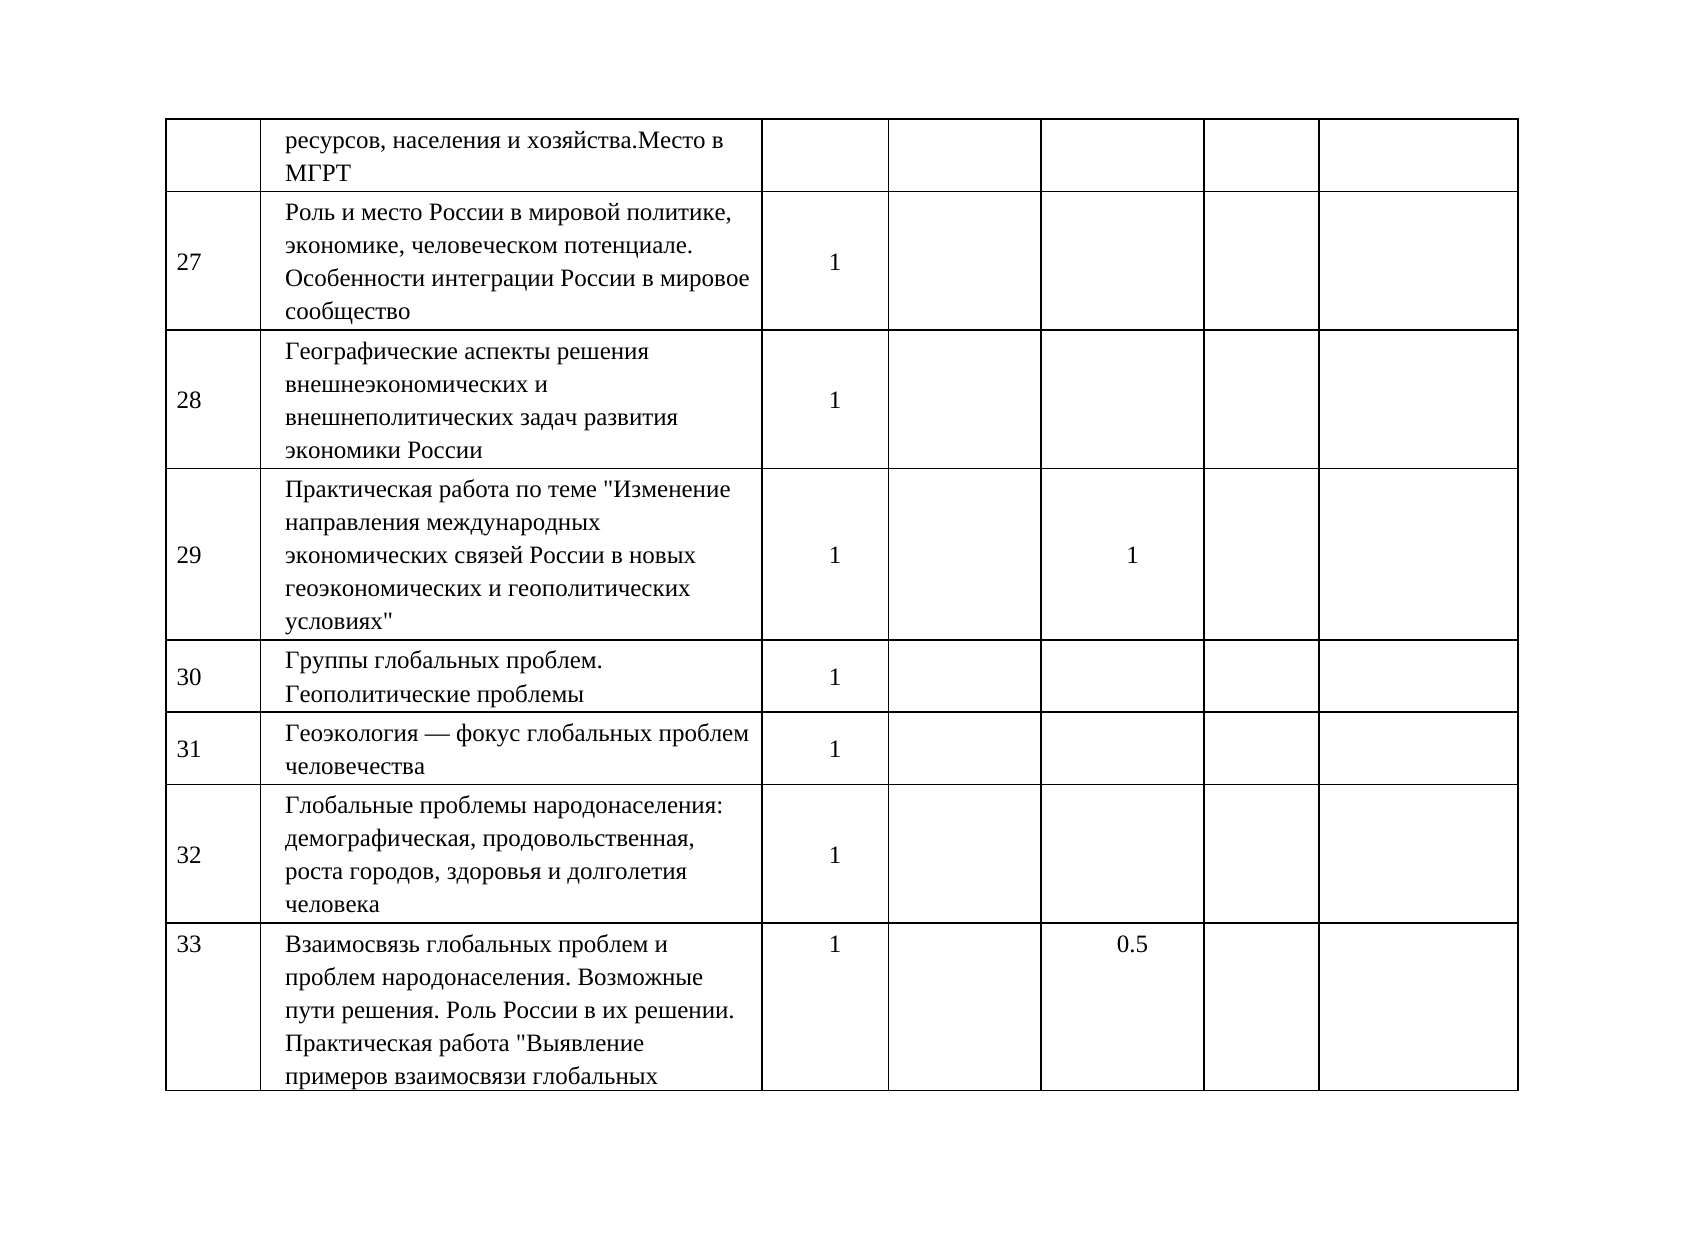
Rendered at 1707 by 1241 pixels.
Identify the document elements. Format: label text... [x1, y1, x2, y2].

table_cell 31 [167, 713, 260, 784]
table_cell [1205, 924, 1318, 1090]
table_cell [1320, 331, 1517, 467]
table_cell [889, 713, 1040, 784]
table_cell 26 [167, 120, 260, 191]
table_cell Глобальные проблемы народонаселения: демографическая, продовольственная, роста городов, здоровья и долголетия человека [261, 785, 761, 922]
table_cell [1205, 120, 1318, 191]
table_cell [1205, 785, 1318, 922]
table_cell Группы глобальных проблем. Геополитические проблемы [261, 641, 761, 711]
table_cell 30 [167, 641, 260, 711]
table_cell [261, 924, 761, 1090]
table_cell [1042, 713, 1203, 784]
table_cell 29 [167, 469, 260, 639]
table_cell [1320, 713, 1517, 784]
table_cell 1 [763, 469, 888, 639]
table_cell [889, 331, 1040, 467]
table_cell 1 [763, 785, 888, 922]
table_cell [889, 785, 1040, 922]
table_cell [889, 469, 1040, 639]
table_cell [889, 192, 1040, 329]
table_cell [1205, 469, 1318, 639]
table_cell Геоэкология — фокус глобальных проблем человечества [261, 713, 761, 784]
table_cell [889, 120, 1040, 191]
table_cell [1042, 331, 1203, 467]
table_cell [1042, 641, 1203, 711]
table_cell Географические аспекты решения внешнеэкономических и внешнеполитических задач развития экономики России [261, 331, 761, 467]
table_cell [1205, 713, 1318, 784]
table_cell [889, 924, 1040, 1090]
table_cell 1 [763, 331, 888, 467]
table_cell 33 [167, 924, 260, 1090]
table_cell 1 [763, 713, 888, 784]
table_cell 27 [167, 192, 260, 329]
table_cell [1320, 469, 1517, 639]
table_cell 28 [167, 331, 260, 467]
table_cell [1320, 120, 1517, 191]
table_cell 1 [1042, 469, 1203, 639]
table_cell [1042, 192, 1203, 329]
table_cell 1 [763, 641, 888, 711]
table_cell [1205, 192, 1318, 329]
table_cell [1205, 641, 1318, 711]
table_cell Роль и место России в мировой политике, экономике, человеческом потенциале. Особенности интеграции России в мировое сообщество [261, 192, 761, 329]
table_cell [261, 120, 761, 191]
table_cell [889, 641, 1040, 711]
table_cell [1320, 785, 1517, 922]
table_cell 1 [763, 924, 888, 1090]
table_cell 1 [763, 192, 888, 329]
table_cell Практическая работа по теме "Изменение направления международных экономических связей России в новых геоэкономических и геополитических условиях" [261, 469, 761, 639]
table_cell [1042, 120, 1203, 191]
table_cell 0.5 [1042, 924, 1203, 1090]
table_cell 1 [763, 120, 888, 191]
table_cell [1042, 785, 1203, 922]
table_cell [1205, 331, 1318, 467]
table_cell [1320, 192, 1517, 329]
table_cell [1320, 641, 1517, 711]
table_cell 32 [167, 785, 260, 922]
table_cell [1320, 924, 1517, 1090]
